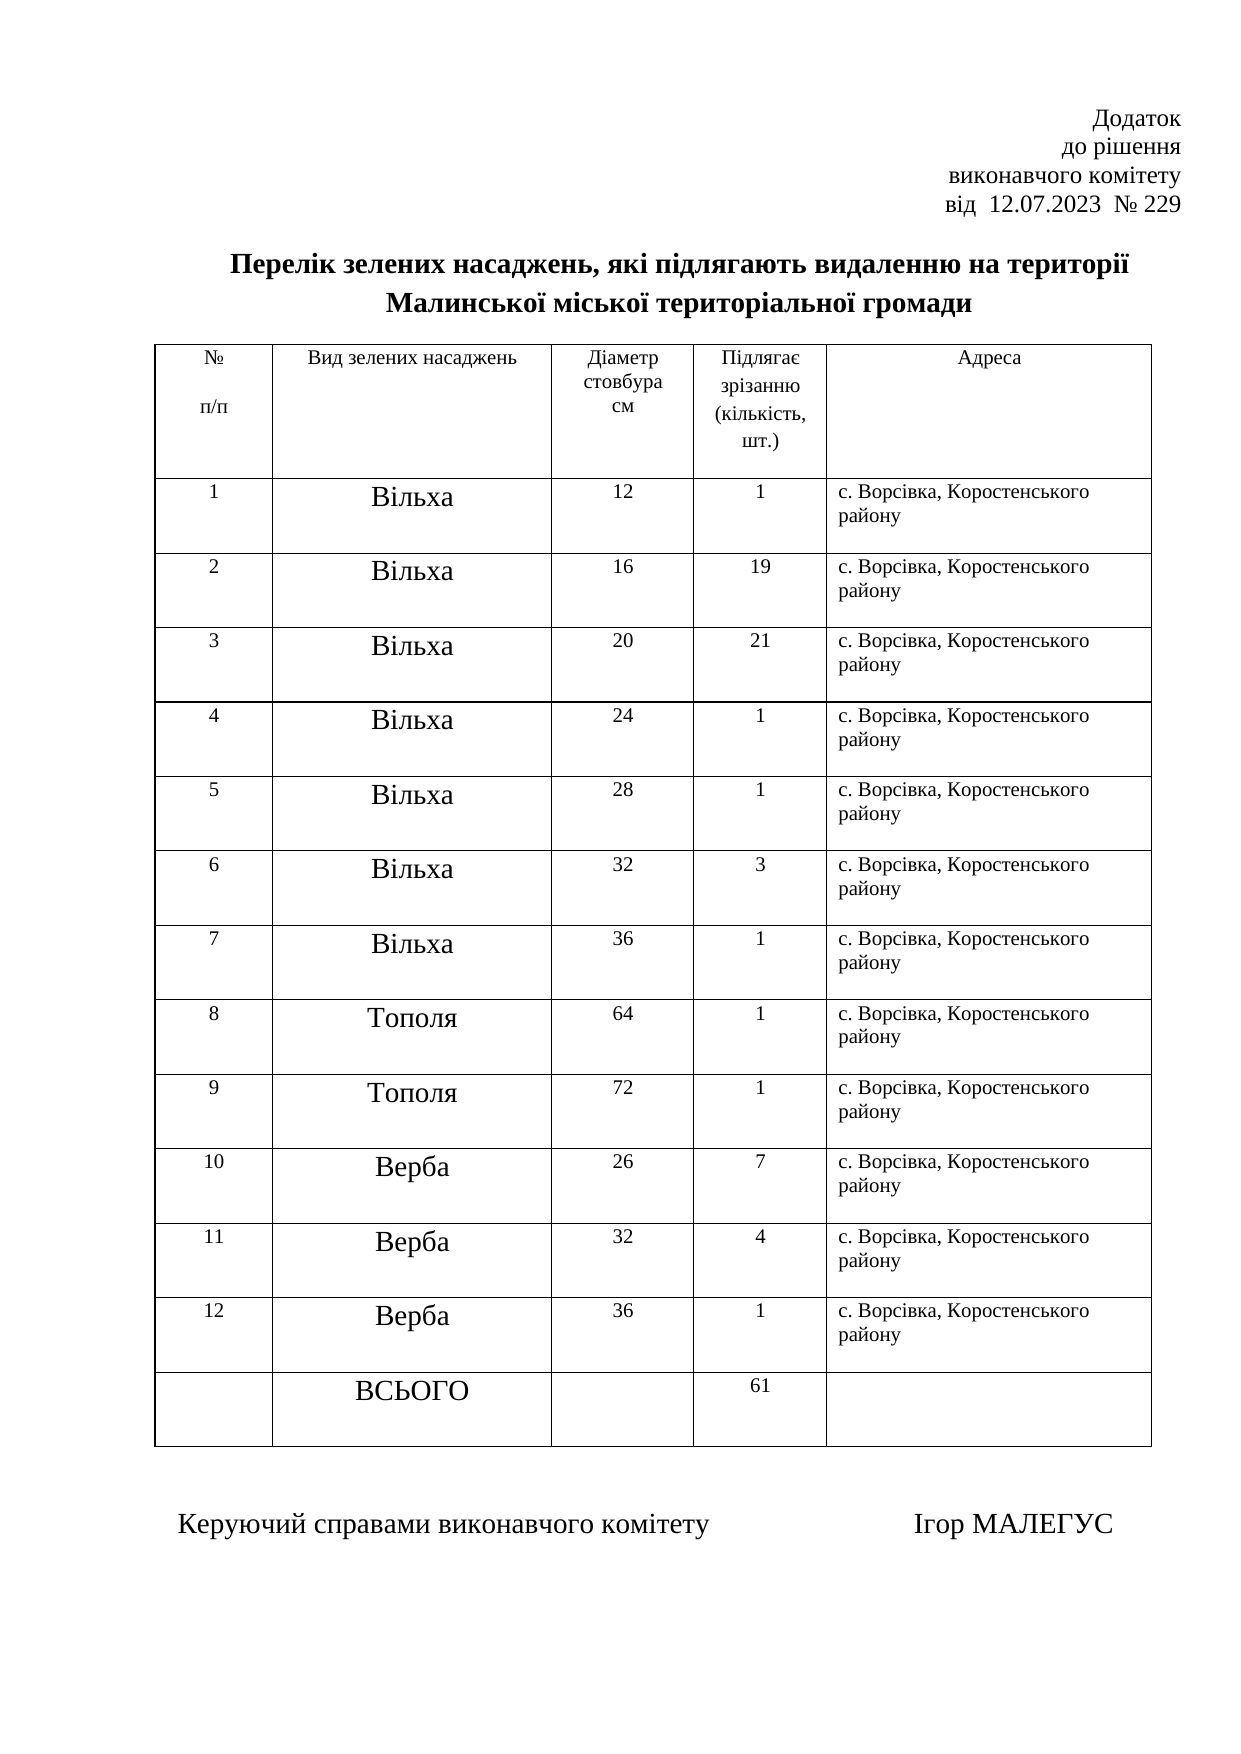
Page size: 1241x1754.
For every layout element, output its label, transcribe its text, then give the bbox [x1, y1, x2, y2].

table_cell с. Ворсівка, Коростенського району [827, 1224, 1151, 1297]
table_cell ВСЬОГО [273, 1373, 551, 1446]
table_header № п/п [156, 345, 272, 478]
text Додаток [177, 103, 1181, 131]
table_cell с. Ворсівка, Коростенського району [827, 1000, 1151, 1074]
table_cell Верба [273, 1224, 551, 1297]
table_cell Вільха [273, 703, 551, 776]
table_header Адреса [827, 345, 1151, 478]
table_cell 16 [552, 554, 693, 627]
table_cell 7 [694, 1149, 826, 1223]
table_cell 1 [694, 777, 826, 850]
table_cell Тополя [273, 1075, 551, 1148]
table_cell 19 [694, 554, 826, 627]
text Перелік зелених насаджень, які підлягають видаленню на території Малинської міської територіальної громади [177, 246, 1181, 318]
table_cell Тополя [273, 1000, 551, 1074]
table_cell 9 [156, 1075, 272, 1148]
table_cell Вільха [273, 851, 551, 925]
table_cell с. Ворсівка, Коростенського району [827, 554, 1151, 627]
text від 12.07.2023 № 229 [177, 189, 1181, 218]
table_cell [156, 1373, 272, 1446]
table_cell 28 [552, 777, 693, 850]
table_cell 1 [694, 926, 826, 999]
table_cell с. Ворсівка, Коростенського району [827, 703, 1151, 776]
table_cell с. Ворсівка, Коростенського району [827, 628, 1151, 701]
table_cell 4 [694, 1224, 826, 1297]
table_cell с. Ворсівка, Коростенського району [827, 479, 1151, 552]
table_cell 11 [156, 1224, 272, 1297]
table_cell 61 [694, 1373, 826, 1446]
table_cell Верба [273, 1298, 551, 1372]
table_cell 12 [552, 479, 693, 552]
table_cell Вільха [273, 479, 551, 552]
table_cell 1 [694, 1075, 826, 1148]
table_cell 72 [552, 1075, 693, 1148]
table_cell 7 [156, 926, 272, 999]
table_cell 20 [552, 628, 693, 701]
table_cell 1 [694, 1000, 826, 1074]
table_cell 12 [156, 1298, 272, 1372]
table_header Підлягає зрізанню (кількість, шт.) [694, 345, 826, 478]
table_cell с. Ворсівка, Коростенського району [827, 1298, 1151, 1372]
table_cell 21 [694, 628, 826, 701]
table_cell с. Ворсівка, Коростенського району [827, 1075, 1151, 1148]
table_cell с. Ворсівка, Коростенського району [827, 851, 1151, 925]
table_cell с. Ворсівка, Коростенського району [827, 1149, 1151, 1223]
table_cell 1 [694, 479, 826, 552]
table_cell 2 [156, 554, 272, 627]
text виконавчого комітету [177, 160, 1181, 189]
table_cell 3 [156, 628, 272, 701]
table_cell 32 [552, 851, 693, 925]
table_cell [552, 1373, 693, 1446]
table_cell 1 [694, 703, 826, 776]
table_cell 1 [694, 1298, 826, 1372]
table_cell 6 [156, 851, 272, 925]
table_header Діаметр стовбура см [552, 345, 693, 478]
table_cell 5 [156, 777, 272, 850]
table_cell Вільха [273, 554, 551, 627]
table_cell 10 [156, 1149, 272, 1223]
table_cell 8 [156, 1000, 272, 1074]
table_cell 3 [694, 851, 826, 925]
table_cell Вільха [273, 926, 551, 999]
table_cell Вільха [273, 777, 551, 850]
table_cell 36 [552, 926, 693, 999]
table_cell Вільха [273, 628, 551, 701]
table_cell Верба [273, 1149, 551, 1223]
table_cell 24 [552, 703, 693, 776]
table_cell 32 [552, 1224, 693, 1297]
table_cell с. Ворсівка, Коростенського району [827, 777, 1151, 850]
table_cell с. Ворсівка, Коростенського району [827, 926, 1151, 999]
table_cell 1 [156, 479, 272, 552]
text Керуючий справами виконавчого комітету Ігор МАЛЕГУС [177, 1507, 1181, 1540]
table_cell 4 [156, 703, 272, 776]
table_cell 26 [552, 1149, 693, 1223]
table_cell 64 [552, 1000, 693, 1074]
table_cell 36 [552, 1298, 693, 1372]
table_header Вид зелених насаджень [273, 345, 551, 478]
table_cell [827, 1373, 1151, 1446]
text до рішення [177, 131, 1181, 160]
